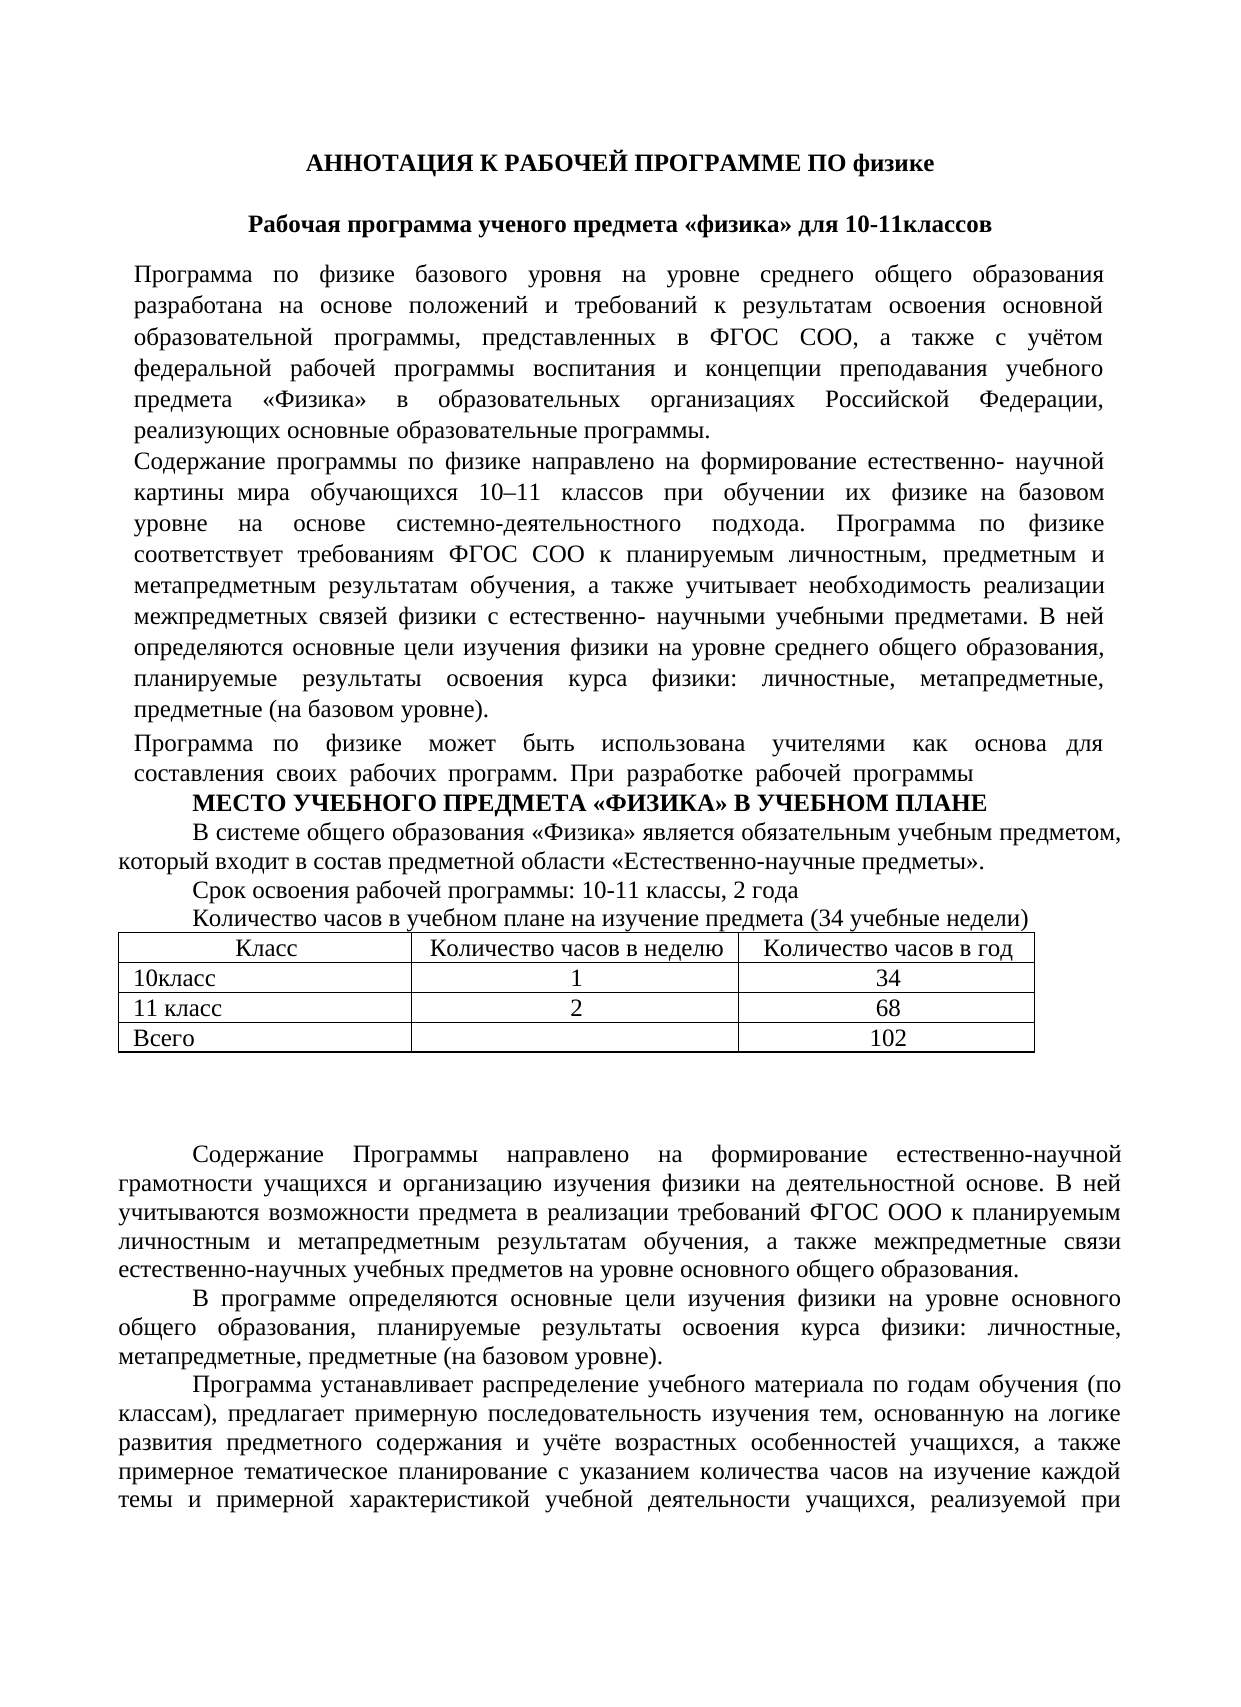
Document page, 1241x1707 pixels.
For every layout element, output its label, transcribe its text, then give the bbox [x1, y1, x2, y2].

text В системе общего образования «Физика» является обязательным учебным предметом, который входит в состав предметной области «Естественно-научные предметы». [118, 817, 1122, 875]
text Количество часов в учебном плане на изучение предмета (34 учебные недели) [118, 903, 1122, 932]
table_cell 1 [412, 963, 738, 992]
text Программа по физике базового уровня на уровне среднего общего образования разработана на основе положений и требований к результатам освоения основной образовательной программы, представленных в ФГОС СОО, а также с учётом федеральной рабочей программы воспитания и концепции преподавания учебного предмета «Физика» в образовательных организациях Российской Федерации, реализующих основные образовательные программы. [134, 259, 1104, 443]
text Срок освоения рабочей программы: 10-11 классы, 2 года [118, 875, 1122, 903]
table_header Класс [119, 933, 411, 962]
text Содержание Программы направлено на формирование естественно-научной грамотности учащихся и организацию изучения физики на деятельностной основе. В ней учитываются возможности предмета в реализации требований ФГОС ООО к планируемым личностным и метапредметным результатам обучения, а также межпредметные связи естественно-научных учебных предметов на уровне основного общего образования. [118, 1139, 1122, 1283]
table_header Количество часов в неделю [412, 933, 738, 962]
table_cell 34 [739, 963, 1034, 992]
text В программе определяются основные цели изучения физики на уровне основного общего образования, планируемые результаты освоения курса физики: личностные, метапредметные, предметные (на базовом уровне). [118, 1283, 1122, 1369]
table_cell [412, 1023, 738, 1051]
text АННОТАЦИЯ К РАБОЧЕЙ ПРОГРАММЕ ПО физике [118, 148, 1122, 177]
text Программа по физике может быть использована учителями как основа для составления своих рабочих программ. При разработке рабочей программы [134, 728, 1103, 787]
table_cell 102 [739, 1023, 1034, 1051]
table_cell Всего [119, 1023, 411, 1051]
table_cell 2 [412, 993, 738, 1022]
text Содержание программы по физике направлено на формирование естественно- научной картины мира обучающихся 10–11 классов при обучении их физике на базовом уровне на основе системно-деятельностного подхода. Программа по физике соответствует требованиям ФГОС СОО к планируемым личностным, предметным и метапредметным результатам обучения, а также учитывает необходимость реализации межпредметных связей физики с естественно- научными учебными предметами. В ней определяются основные цели изучения физики на уровне среднего общего образования, планируемые результаты освоения курса физики: личностные, метапредметные, предметные (на базовом уровне). [134, 446, 1104, 723]
text МЕСТО УЧЕБНОГО ПРЕДМЕТА «ФИЗИКА» В УЧЕБНОМ ПЛАНЕ [118, 788, 1122, 817]
table_cell 10класс [119, 963, 411, 992]
table_cell 11 класс [119, 993, 411, 1022]
table_header Количество часов в год [739, 933, 1034, 962]
table_cell 68 [739, 993, 1034, 1022]
text Рабочая программа ученого предмета «физика» для 10-11классов [118, 209, 1122, 237]
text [118, 1369, 1122, 1513]
